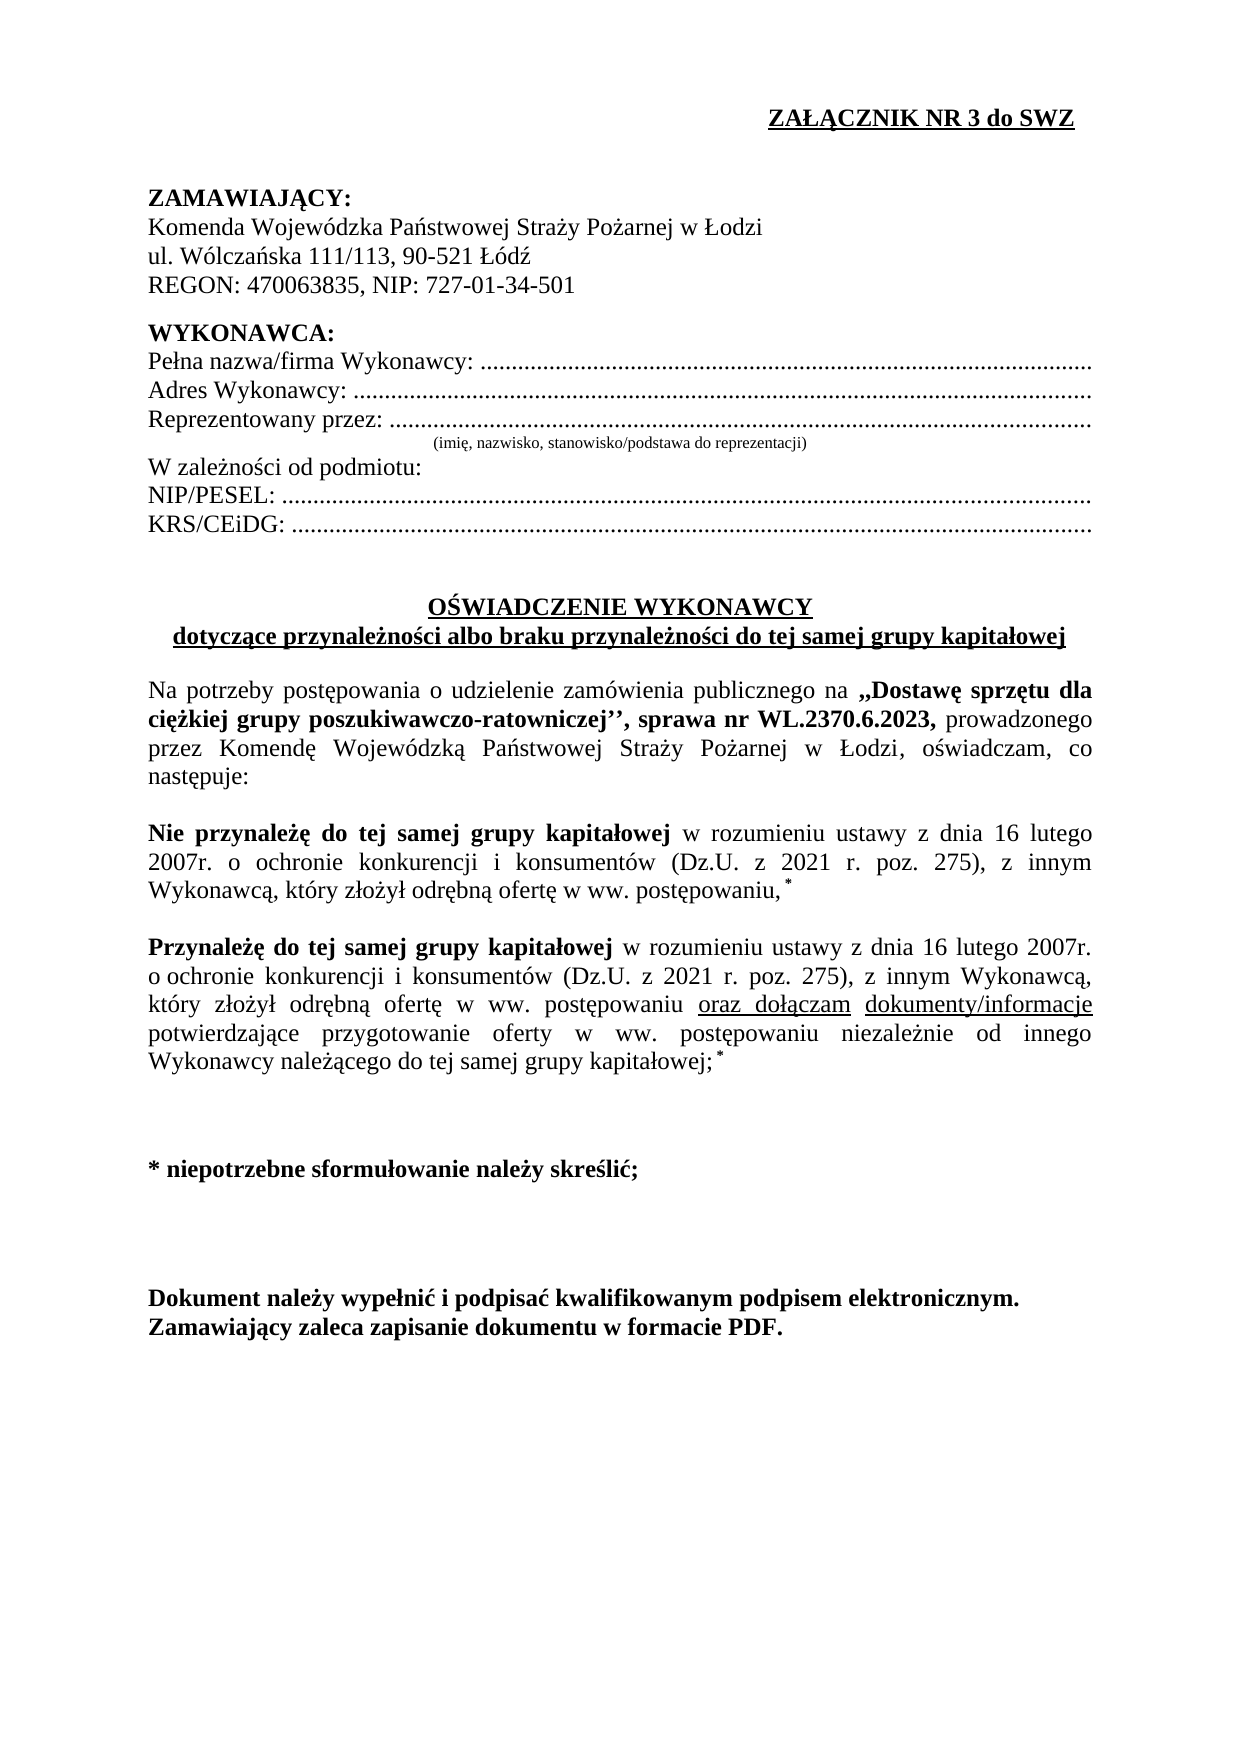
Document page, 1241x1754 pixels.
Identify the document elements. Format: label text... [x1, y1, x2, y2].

text Reprezentowany przez: [148, 404, 1093, 433]
text Komenda Wojewódzka Państwowej Straży Pożarnej w Łodzi [148, 212, 1093, 241]
text W zależności od podmiotu: [148, 452, 1093, 481]
text Zamawiający zaleca zapisanie dokumentu w formacie PDF. [148, 1312, 1093, 1341]
text * niepotrzebne sformułowanie należy skreślić; [148, 1158, 1093, 1182]
text Adres Wykonawcy: [148, 375, 1093, 404]
text dotyczące przynależności albo braku przynależności do tej samej grupy kapitałowej [148, 621, 1091, 650]
text Nie przynależę do tej samej grupy kapitałowej w rozumieniu ustawy z dnia 16 lutego 2007r. o ochronie konkurencji i konsumentów (Dz.U. z 2021 r. poz. 275), z innym Wykonawcą, który złożył odrębną ofertę w ww. postępowaniu, * [148, 818, 1093, 904]
text Pełna nazwa/firma Wykonawcy: [148, 346, 1093, 375]
text NIP/PESEL: [148, 481, 1093, 509]
text KRS/CEiDG: [148, 509, 1093, 538]
text ul. Wólczańska 111/113, 90-521 Łódź [148, 241, 1093, 270]
text Na potrzeby postępowania o udzielenie zamówienia publicznego na ,,Dostawę sprzętu dla ciężkiej grupy poszukiwawczo-ratowniczej’’, sprawa nr WL.2370.6.2023, prowadzonego przez Komendę Wojewódzką Państwowej Straży Pożarnej w Łodzi, oświadczam, co następuje: [148, 676, 1093, 790]
text ZAMAWIAJĄCY: [148, 183, 1093, 212]
text WYKONAWCA: [148, 318, 1093, 346]
text Dokument należy wypełnić i podpisać kwalifikowanym podpisem elektronicznym. [148, 1283, 1093, 1312]
text REGON: 470063835, NIP: 727-01-34-501 [148, 270, 1093, 298]
text OŚWIADCZENIE WYKONAWCY [148, 592, 1093, 621]
text ZAŁĄCZNIK NR 3 do SWZ [768, 103, 1093, 132]
text Przynależę do tej samej grupy kapitałowej w rozumieniu ustawy z dnia 16 lutego 2007r. o ochronie konkurencji i konsumentów (Dz.U. z 2021 r. poz. 275), z innym Wykonawcą, który złożył odrębną ofertę w ww. postępowaniu oraz dołączam dokumenty/informacje potwierdzające przygotowanie oferty w ww. postępowaniu niezależnie od innego Wykonawcy należącego do tej samej grupy kapitałowej; * [148, 932, 1093, 1075]
text (imię, nazwisko, stanowisko/podstawa do reprezentacji) [148, 433, 1093, 452]
